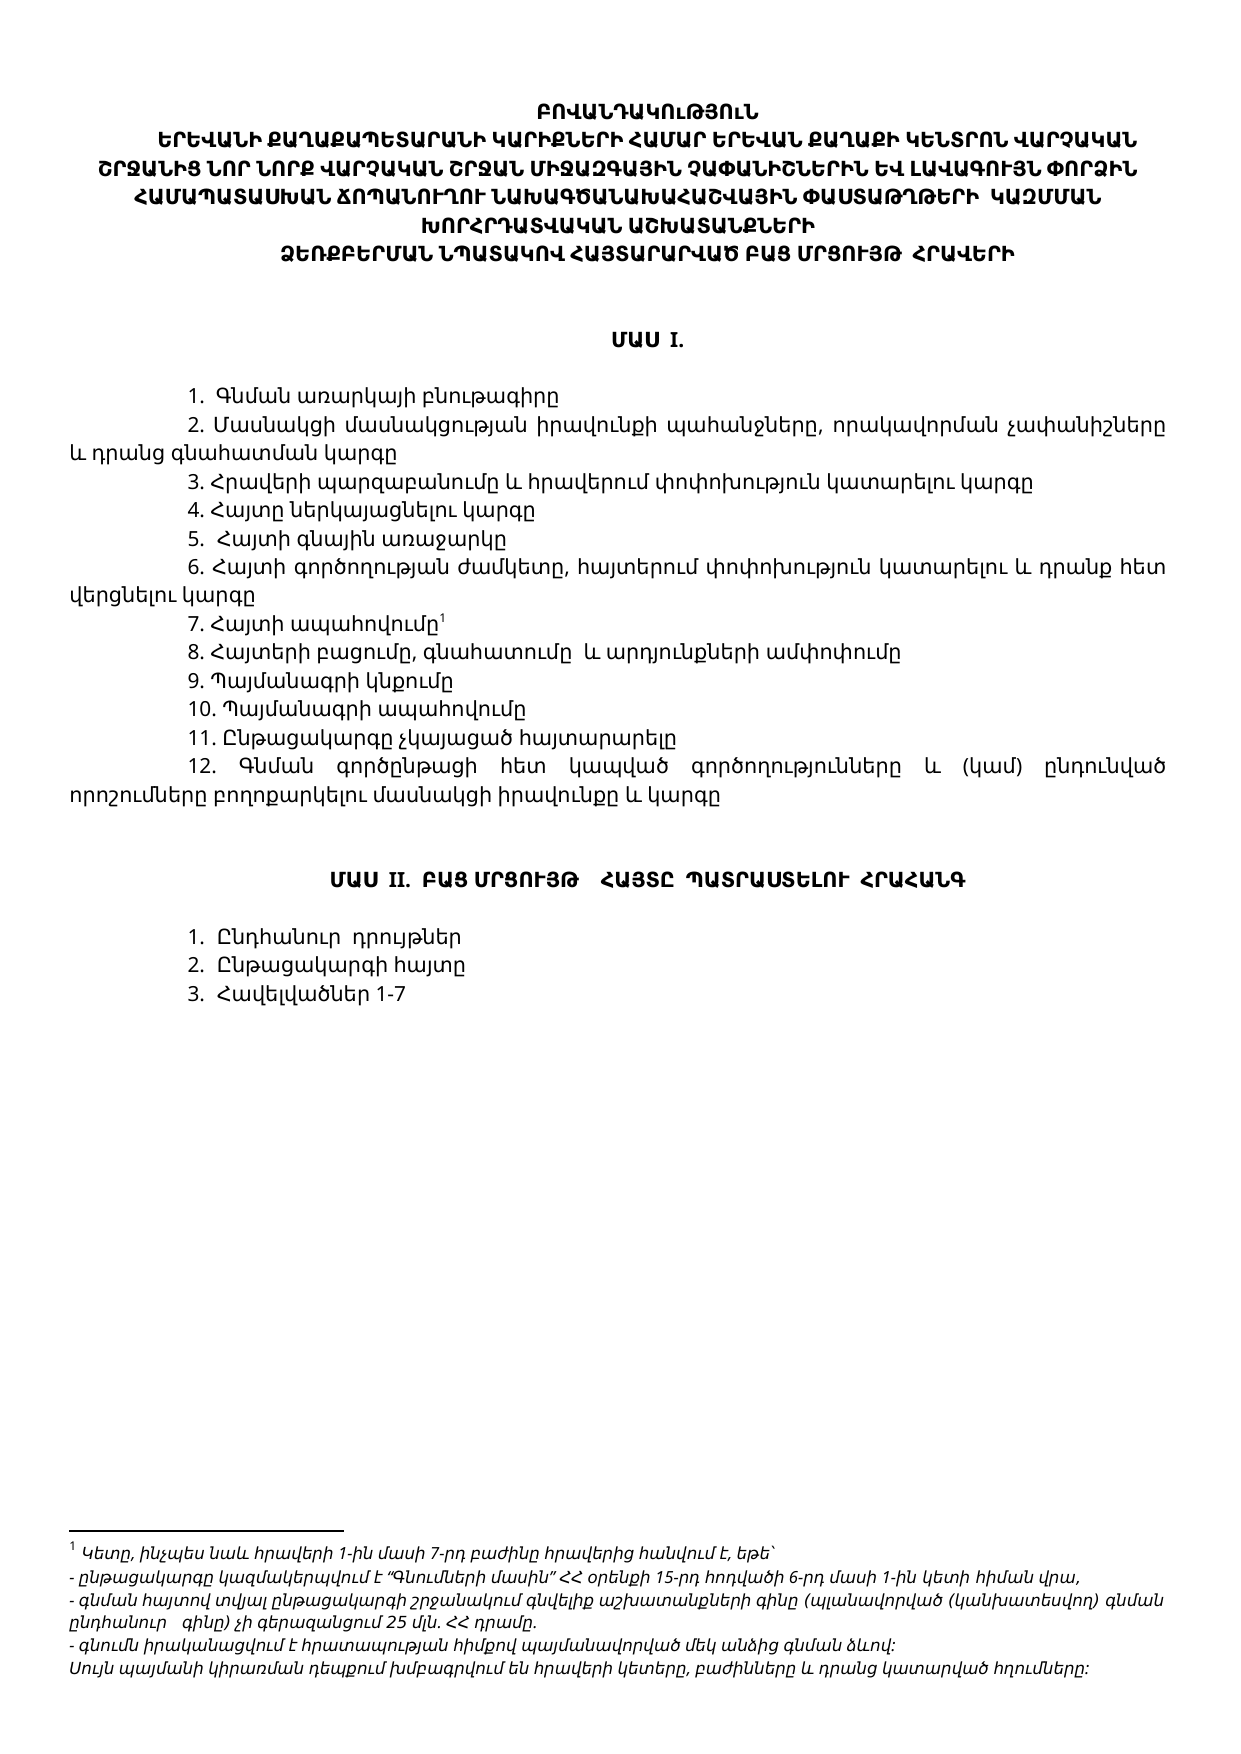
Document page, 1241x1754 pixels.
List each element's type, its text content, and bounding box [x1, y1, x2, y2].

text 12. Գնման գործընթացի հետ կապված գործողությունները և (կամ) ընդունված որոշումները բողոքարկելու մասնակցի իրավունքը և կարգը [69, 751, 1167, 808]
text 4. Հայտը ներկայացնելու կարգը [69, 495, 1167, 524]
text 2. Ընթացակարգի հայտը [69, 950, 1167, 979]
text 3. Հրավերի պարզաբանումը և հրավերում փոփոխություն կատարելու կարգը [69, 467, 1167, 495]
text 8. Հայտերի բացումը, գնահատումը և արդյունքների ամփոփումը [69, 637, 1167, 666]
text ՄԱՍ I. [69, 325, 1167, 353]
text 6. Հայտի գործողության ժամկետը, հայտերում փոփոխություն կատարելու և դրանք հետ վերցնելու կարգը [69, 552, 1167, 609]
text 11. Ընթացակարգը չկայացած հայտարարելը [69, 723, 1167, 751]
text ՄԱՍ II. ԲԱՑ ՄՐՑՈՒՅԹ ՀԱՅՏԸ ՊԱՏՐԱՍՏԵԼՈՒ ՀՐԱՀԱՆԳ [69, 865, 1167, 893]
text 1. Ընդհանուր դրույթներ [69, 922, 1167, 950]
text 3. Հավելվածներ 1-7 [69, 979, 1167, 1007]
text ԵՐԵՎԱՆԻ ՔԱՂԱՔԱՊԵՏԱՐԱՆԻ ԿԱՐԻՔՆԵՐԻ ՀԱՄԱՐ ԵՐԵՎԱՆ ՔԱՂԱՔԻ ԿԵՆՏՐՈՆ ՎԱՐՉԱԿԱՆ ՇՐՋԱՆԻՑ ՆՈՐ ՆՈՐՔ ՎԱՐՉԱԿԱՆ ՇՐՋԱՆ ՄԻՋԱԶԳԱՅԻՆ ՉԱՓԱՆԻՇՆԵՐԻՆ ԵՎ ԼԱՎԱԳՈՒՅՆ ՓՈՐՁԻՆ ՀԱՄԱՊԱՏԱՍԽԱՆ ՃՈՊԱՆՈՒՂՈՒ ՆԱԽԱԳԾԱՆԱԽԱՀԱՇՎԱՅԻՆ ՓԱՍՏԱԹՂԹԵՐԻ ԿԱԶՄՄԱՆ ԽՈՐՀՐԴԱՏՎԱԿԱՆ ԱՇԽԱՏԱՆՔՆԵՐԻ [69, 126, 1167, 239]
text 9. Պայմանագրի կնքումը [69, 666, 1167, 694]
text ՁԵՌՔԲԵՐՄԱՆ ՆՊԱՏԱԿՈՎ ՀԱՅՏԱՐԱՐՎԱԾ ԲԱՑ ՄՐՑՈՒՅԹ ՀՐԱՎԵՐԻ [69, 239, 1167, 268]
text 7. Հայտի ապահովումը [69, 609, 1167, 637]
text 5. Հայտի գնային առաջարկը [69, 524, 1167, 552]
text 1. Գնման առարկայի բնութագիրը [69, 382, 1167, 410]
text 10. Պայմանագրի ապահովումը [69, 694, 1167, 723]
text ԲՈՎԱՆԴԱԿՈւԹՅՈւՆ [69, 97, 1167, 126]
text 2. Մասնակցի մասնակցության իրավունքի պահանջները, որակավորման չափանիշները և դրանց գնահատման կարգը [69, 410, 1167, 467]
